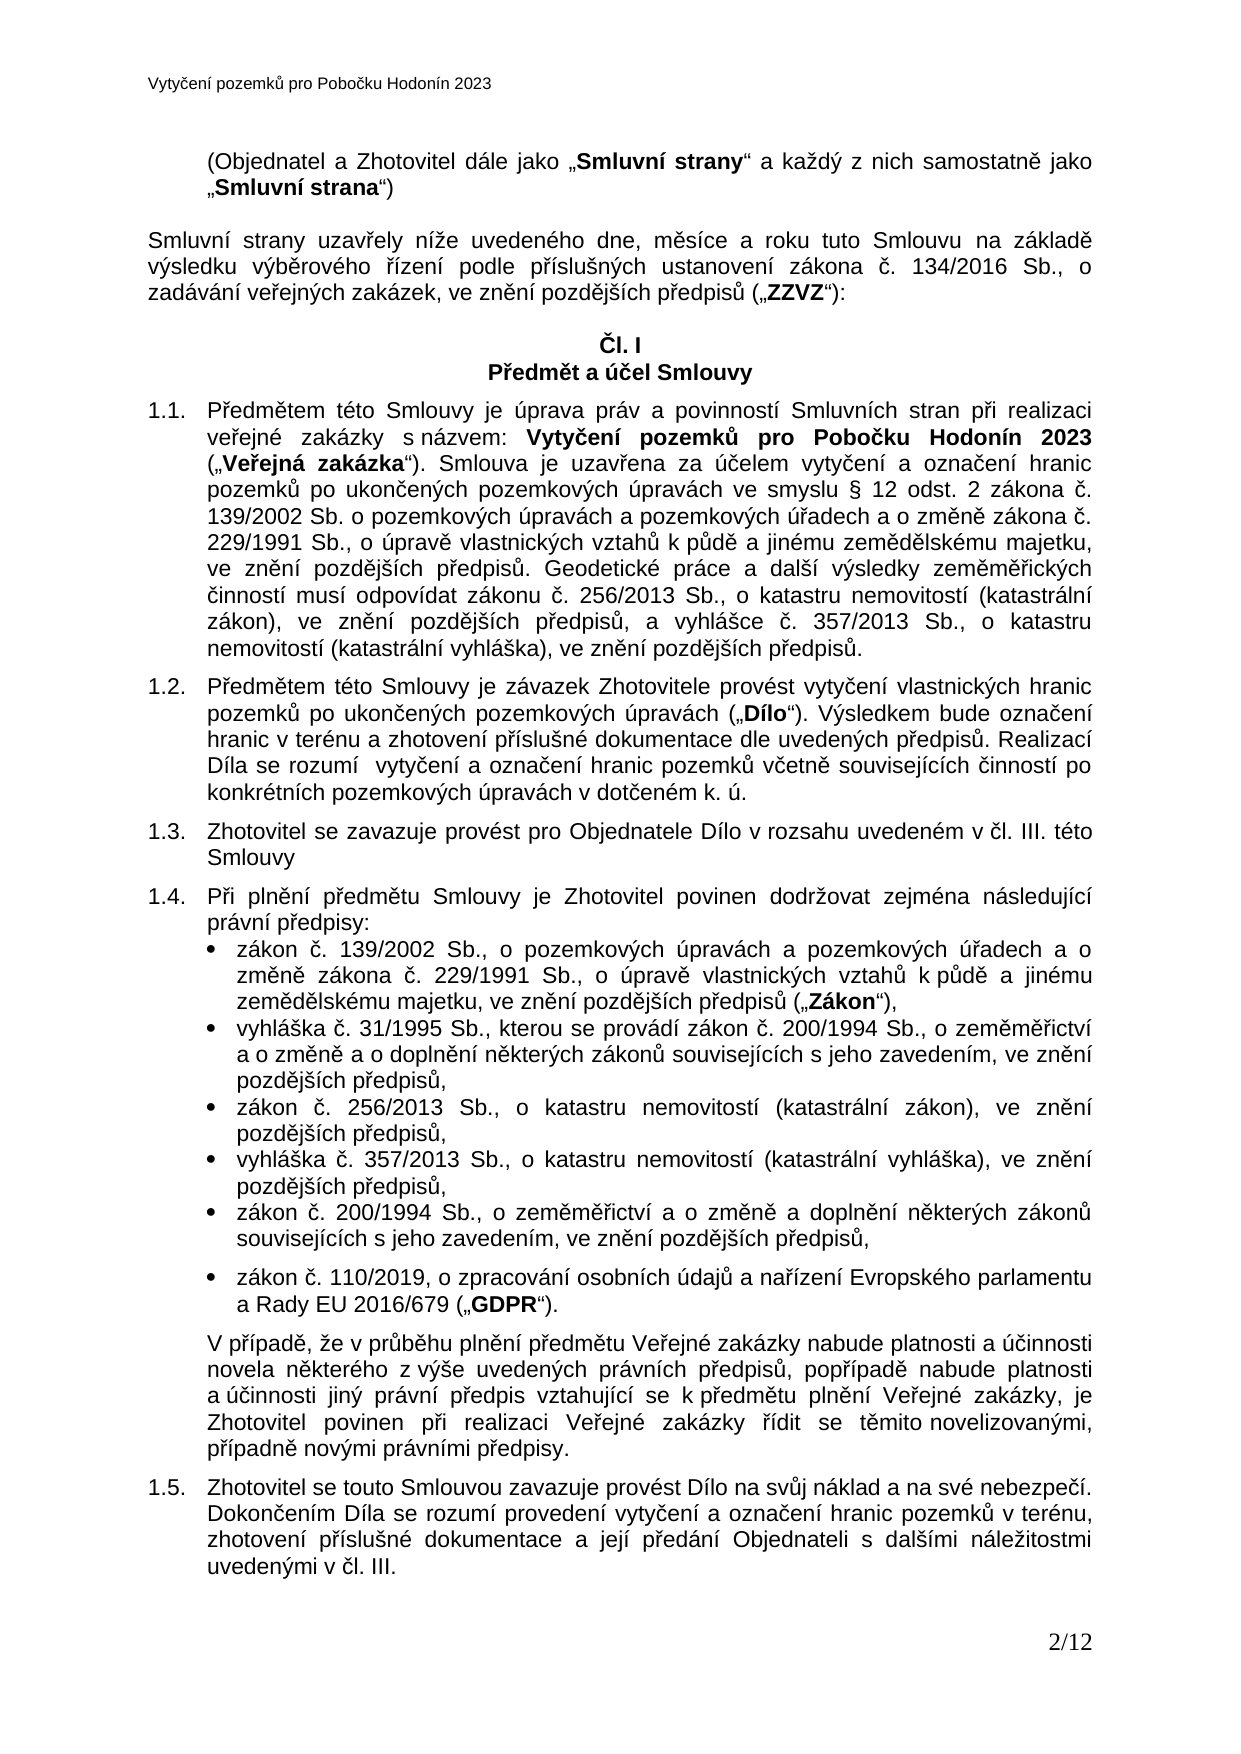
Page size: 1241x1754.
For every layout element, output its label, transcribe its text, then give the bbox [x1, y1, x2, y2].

list Zhotovitel se touto Smlouvou zavazuje provést Dílo na svůj náklad a na své nebezpečí. Dokončením Díla se rozumí provedení vytyčení a označení hranic pozemků v terénu, zhotovení příslušné dokumentace a její předání Objednateli s dalšími náležitostmi uvedenými v čl. III. [148, 1474, 1093, 1579]
list zákon č. 200/1994 Sb., o zeměměřictví a o změně a doplnění některých zákonů souvisejících s jeho zavedením, ve znění pozdějších předpisů, [207, 1199, 1093, 1252]
text V případě, že v průběhu plnění předmětu Veřejné zakázky nabude platnosti a účinnosti novela některého z výše uvedených právních předpisů, popřípadě nabude platnosti a účinnosti jiný právní předpis vztahující se k předmětu plnění Veřejné zakázky, je Zhotovitel povinen při realizaci Veřejné zakázky řídit se těmito novelizovanými, případně novými právními předpisy. [148, 1329, 1093, 1461]
list vyhláška č. 357/2013 Sb., o katastru nemovitostí (katastrální vyhláška), ve znění pozdějších předpisů, [207, 1146, 1093, 1199]
list vyhláška č. 31/1995 Sb., kterou se provádí zákon č. 200/1994 Sb., o zeměměřictví a o změně a o doplnění některých zákonů souvisejících s jeho zavedením, ve znění pozdějších předpisů, [207, 1014, 1093, 1094]
list Předmětem této Smlouvy je závazek Zhotovitele provést vytyčení vlastnických hranic pozemků po ukončených pozemkových úpravách („Dílo“). Výsledkem bude označení hranic v terénu a zhotovení příslušné dokumentace dle uvedených předpisů. Realizací Díla se rozumí vytyčení a označení hranic pozemků včetně souvisejících činností po konkrétních pozemkových úpravách v dotčeném k. ú. [148, 673, 1093, 805]
list zákon č. 139/2002 Sb., o pozemkových úpravách a pozemkových úřadech a o změně zákona č. 229/1991 Sb., o úpravě vlastnických vztahů k půdě a jinému zemědělskému majetku, ve znění pozdějších předpisů („Zákon“), [207, 936, 1093, 1014]
list Při plnění předmětu Smlouvy je Zhotovitel povinen dodržovat zejména následující právní předpisy: [148, 883, 1093, 936]
text (Objednatel a Zhotovitel dále jako „Smluvní strany“ a každý z nich samostatně jako „Smluvní strana“) [207, 148, 1093, 200]
list zákon č. 110/2019, o zpracování osobních údajů a nařízení Evropského parlamentu a Rady EU 2016/679 („GDPR“). [207, 1264, 1093, 1317]
list zákon č. 256/2013 Sb., o katastru nemovitostí (katastrální zákon), ve znění pozdějších předpisů, [207, 1094, 1093, 1146]
list Předmětem této Smlouvy je úprava práv a povinností Smluvních stran při realizaci veřejné zakázky s názvem: Vytyčení pozemků pro Pobočku Hodonín 2023 („Veřejná zakázka“). Smlouva je uzavřena za účelem vytyčení a označení hranic pozemků po ukončených pozemkových úpravách ve smyslu § 12 odst. 2 zákona č. 139/2002 Sb. o pozemkových úpravách a pozemkových úřadech a o změně zákona č. 229/1991 Sb., o úpravě vlastnických vztahů k půdě a jinému zemědělskému majetku, ve znění pozdějších předpisů. Geodetické práce a další výsledky zeměměřických činností musí odpovídat zákonu č. 256/2013 Sb., o katastru nemovitostí (katastrální zákon), ve znění pozdějších předpisů, a vyhlášce č. 357/2013 Sb., o katastru nemovitostí (katastrální vyhláška), ve znění pozdějších předpisů. [148, 397, 1093, 661]
subtitle Předmět a účel Smlouvy [148, 358, 1093, 385]
list Zhotovitel se zavazuje provést pro Objednatele Dílo v rozsahu uvedeném v čl. III. této Smlouvy [148, 818, 1093, 870]
text Smluvní strany uzavřely níže uvedeného dne, měsíce a roku tuto Smlouvu na základě výsledku výběrového řízení podle příslušných ustanovení zákona č. 134/2016 Sb., o zadávání veřejných zakázek, ve znění pozdějších předpisů („ZZVZ“): [148, 227, 1093, 306]
subtitle Čl. I [148, 332, 1093, 358]
